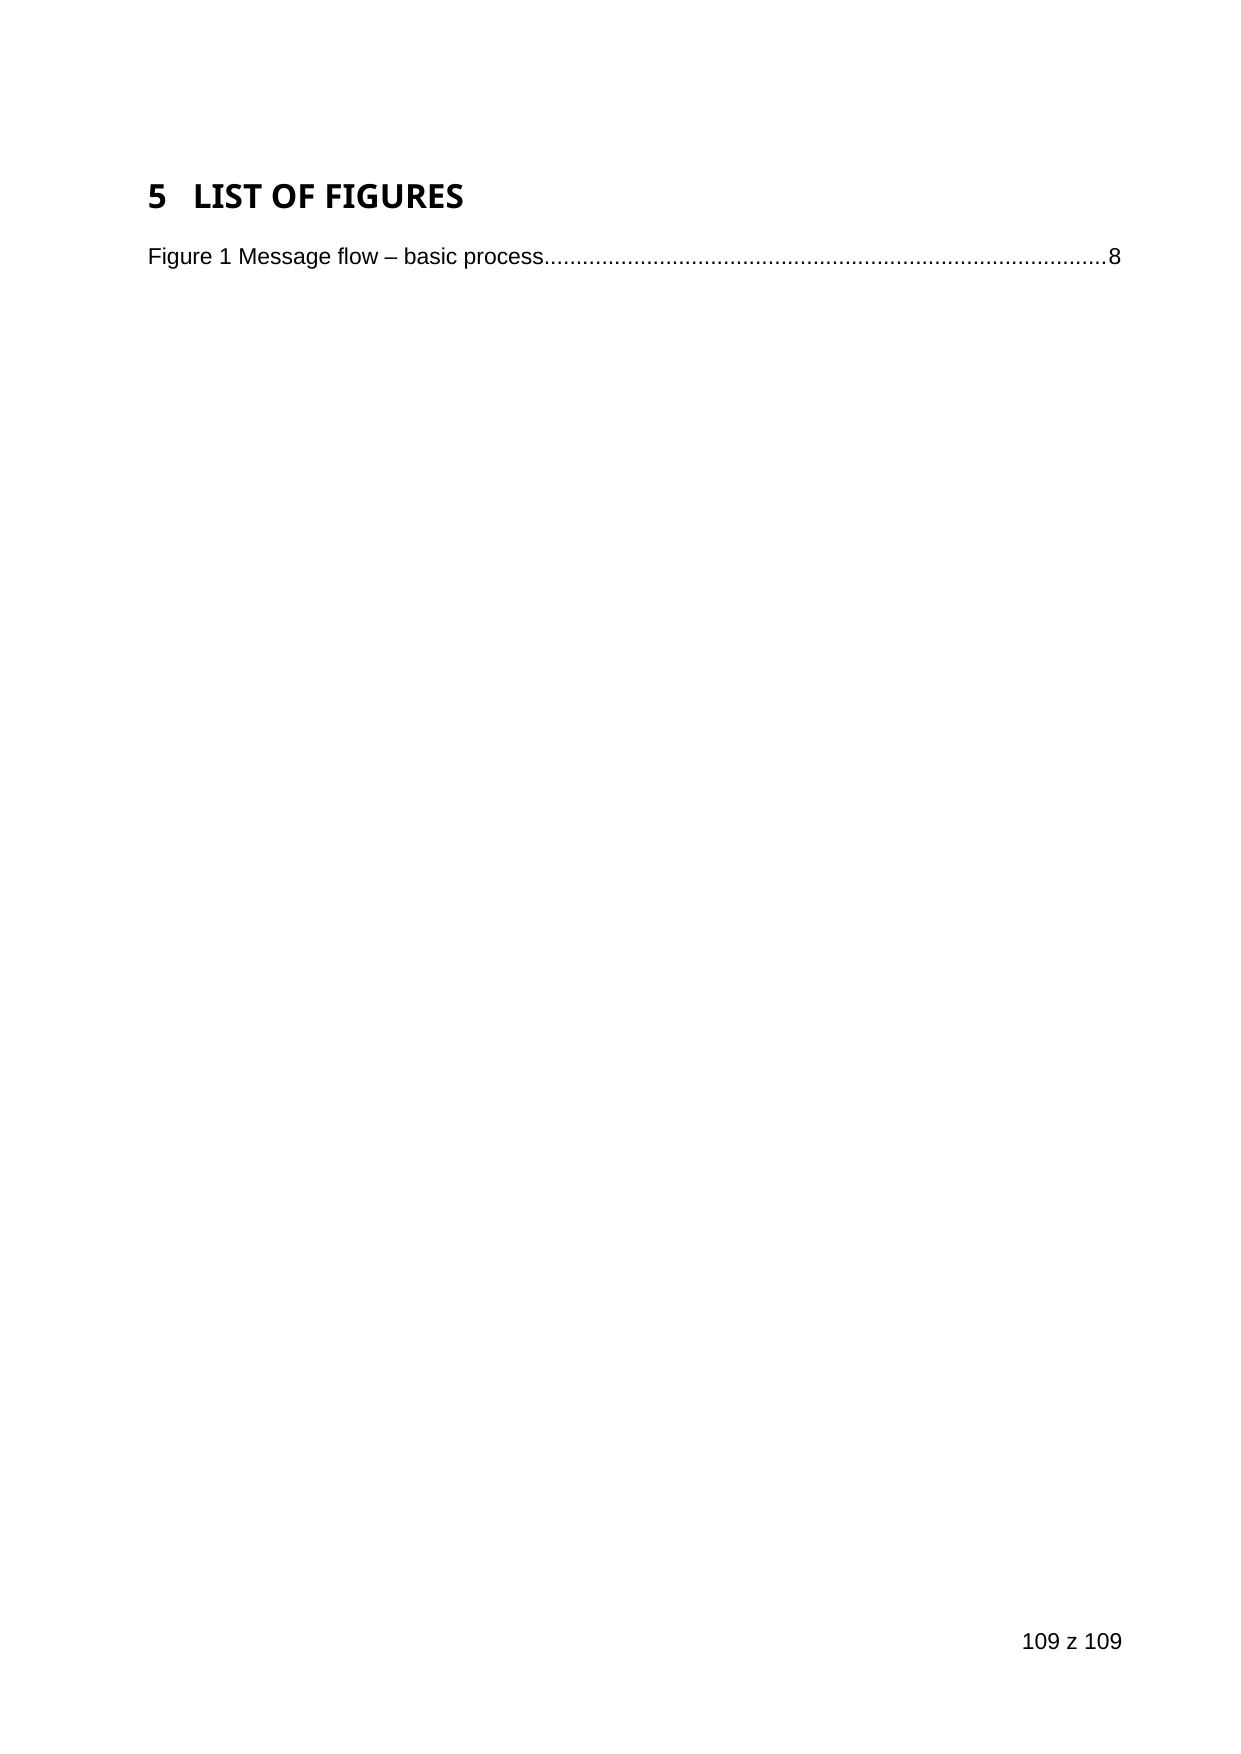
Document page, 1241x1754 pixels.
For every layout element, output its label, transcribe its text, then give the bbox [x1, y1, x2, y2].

text Figure 1 Message flow – basic process 8 [148, 243, 1122, 269]
subtitle LIST OF FIGURES [148, 173, 1122, 218]
